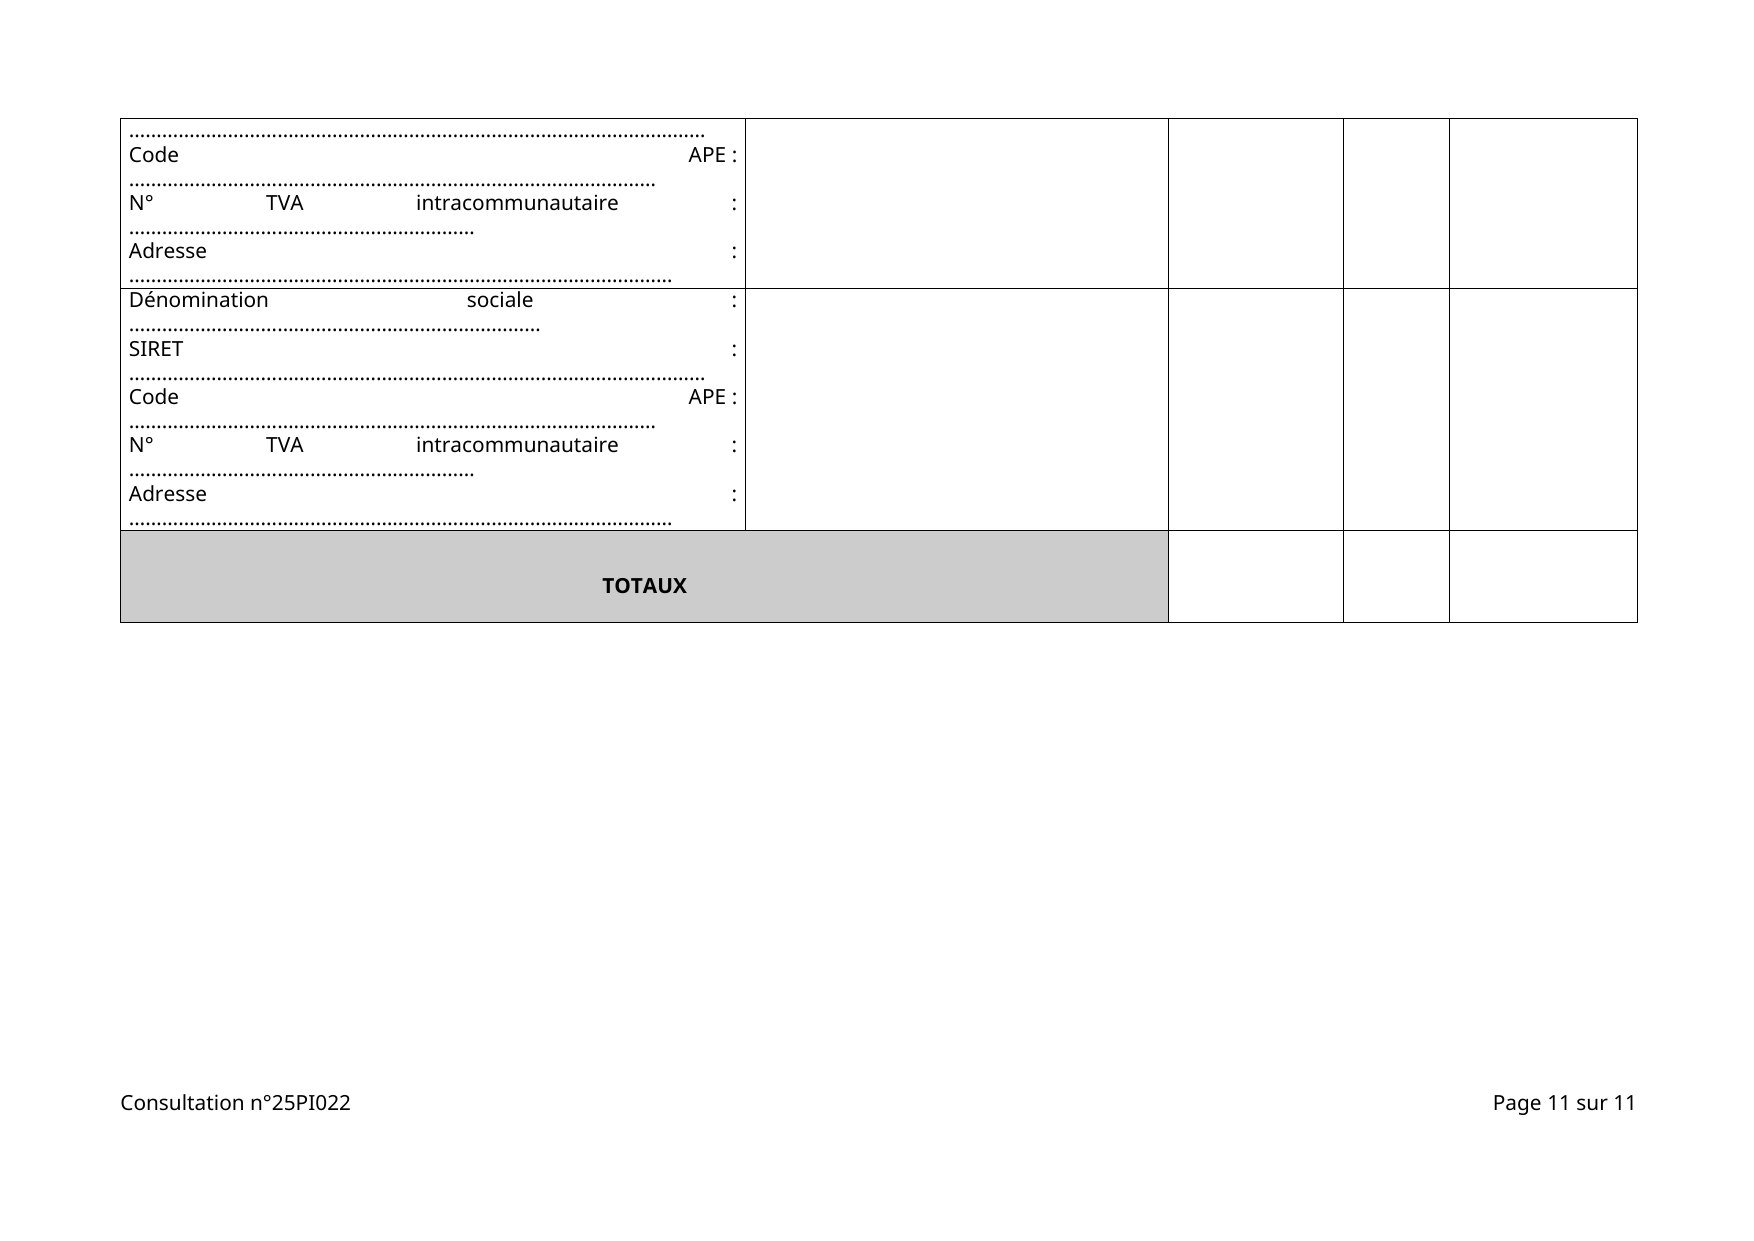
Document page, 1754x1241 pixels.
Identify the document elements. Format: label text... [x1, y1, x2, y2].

table_cell [746, 289, 1168, 530]
table_cell [1450, 289, 1637, 530]
table_cell TOTAUX [121, 531, 1168, 622]
table_cell [1169, 289, 1343, 530]
table_cell [746, 119, 1168, 288]
table_cell [1450, 531, 1637, 622]
table_cell [1344, 531, 1449, 622]
table_cell [1169, 119, 1343, 288]
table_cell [121, 119, 745, 288]
table_cell [1344, 289, 1449, 530]
table_cell [1450, 119, 1637, 288]
table_cell [1169, 531, 1343, 622]
table_cell [1344, 119, 1449, 288]
